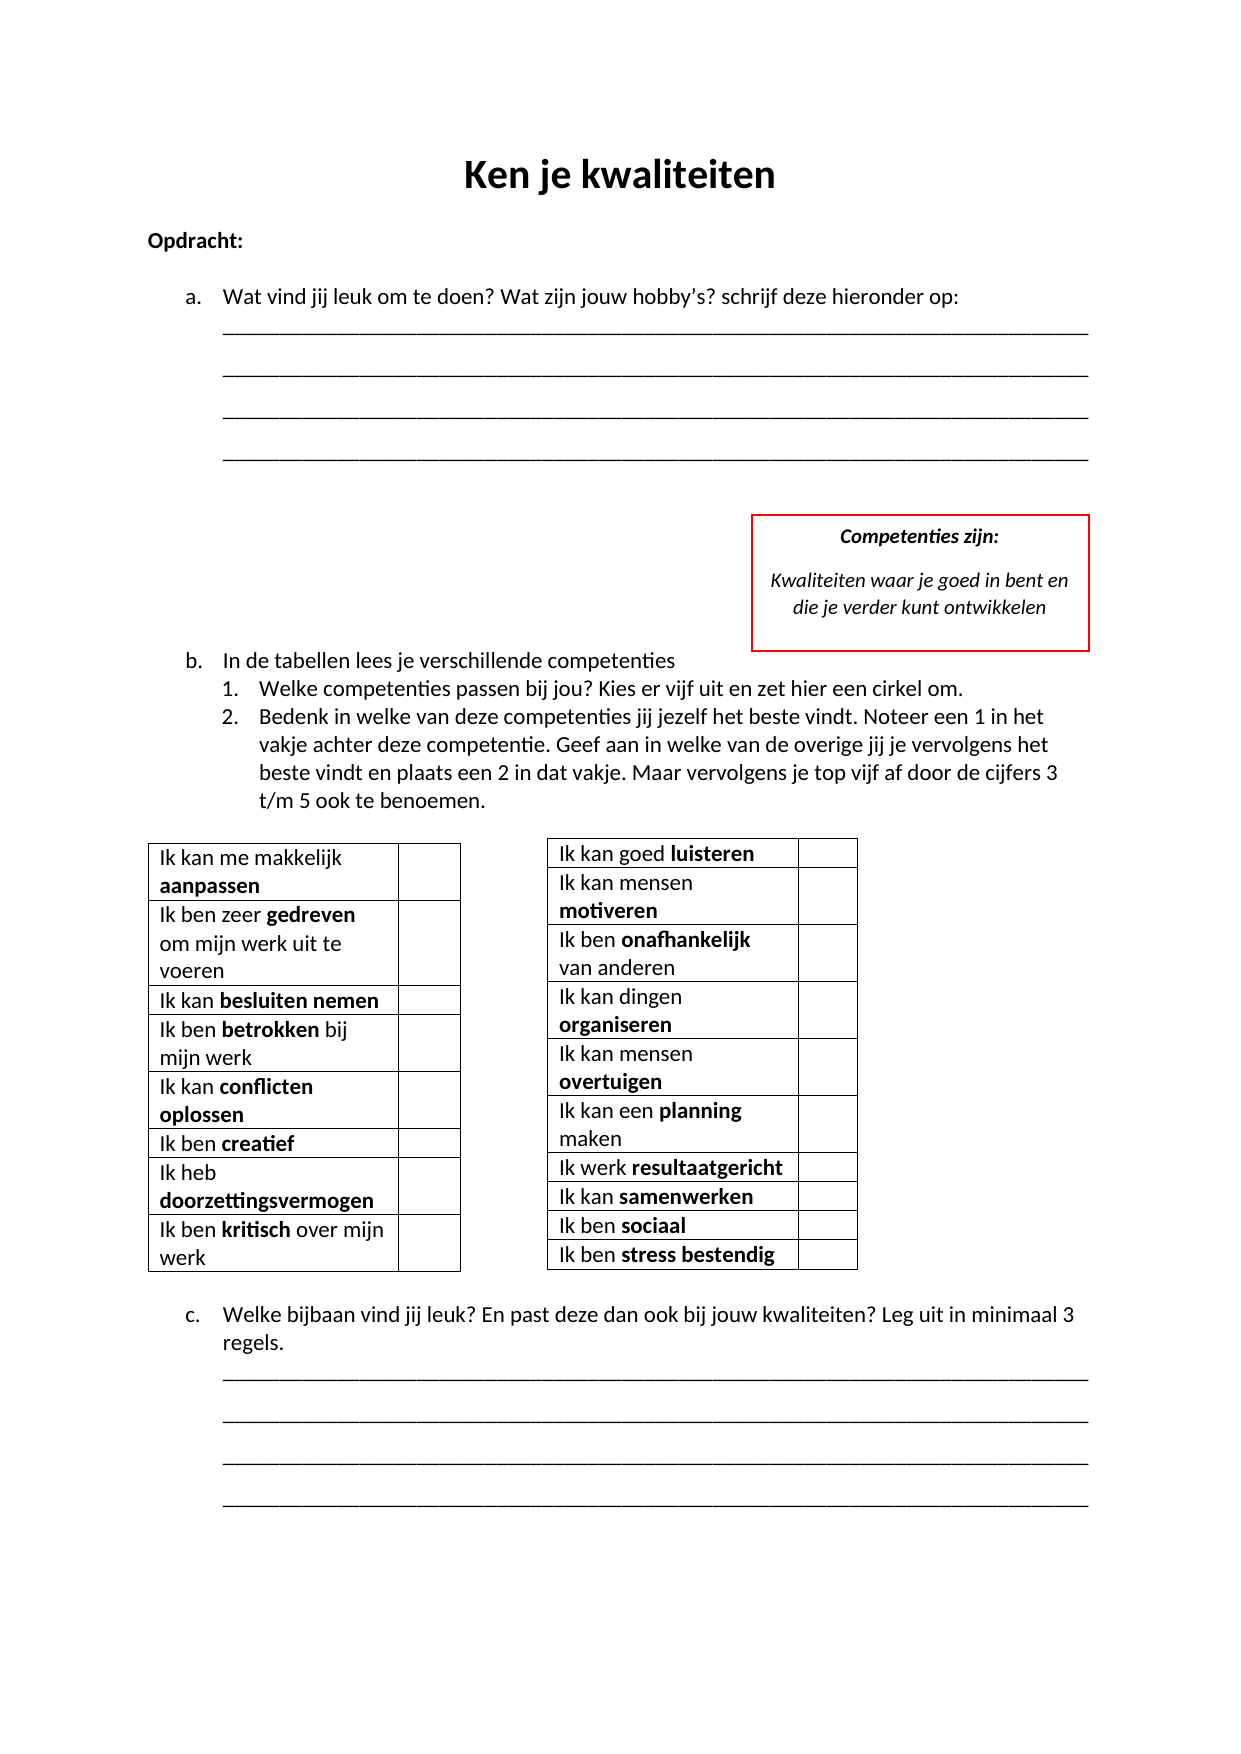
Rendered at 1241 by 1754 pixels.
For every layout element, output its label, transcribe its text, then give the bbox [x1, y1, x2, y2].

table_cell [399, 1158, 460, 1214]
text Ken je kwaliteiten [148, 148, 1093, 198]
table_cell [799, 1182, 857, 1210]
table_cell Ik kan besluiten nemen [149, 986, 398, 1014]
text Opdracht: [148, 226, 1093, 254]
list Wat vind jij leuk om te doen? Wat zijn jouw hobby’s? schrijf deze hieronder op: [185, 282, 1093, 311]
table_cell [799, 868, 857, 924]
table_cell Ik ben creatief [149, 1129, 398, 1157]
table_cell [399, 1215, 460, 1271]
table_cell Ik ben betrokken bij mijn werk [149, 1015, 398, 1071]
table_header Ik kan me makkelijk aanpassen [149, 844, 398, 899]
table_header [399, 844, 460, 899]
table_cell Ik kan conflicten oplossen [149, 1072, 398, 1128]
list Bedenk in welke van deze competenties jij jezelf het beste vindt. Noteer een 1 in het vakje achter deze competentie. Geef aan in welke van de overige jij je vervolgens het beste vindt en plaats een 2 in dat vakje. Maar vervolgens je top vijf af door de cijfers 3 t/m 5 ook te benoemen. [221, 702, 1093, 814]
table_cell [399, 1015, 460, 1071]
table_cell Ik kan dingen organiseren [548, 982, 798, 1038]
table_cell [399, 901, 460, 985]
table_cell Ik werk resultaatgericht [548, 1153, 798, 1181]
list Welke bijbaan vind jij leuk? En past deze dan ook bij jouw kwaliteiten? Leg uit in minimaal 3 regels. [185, 1300, 1093, 1356]
table_cell Ik ben stress bestendig [548, 1240, 798, 1268]
table_cell Ik heb doorzettingsvermogen [149, 1158, 398, 1214]
table_header [799, 839, 857, 867]
table_cell [799, 1039, 857, 1095]
table_header Ik kan goed luisteren [548, 839, 798, 867]
table_cell [799, 1153, 857, 1181]
table_cell Ik kan samenwerken [548, 1182, 798, 1210]
table_cell [799, 982, 857, 1038]
table_cell [799, 1240, 857, 1268]
table_cell [399, 986, 460, 1014]
table_cell Ik kan een planning maken [548, 1096, 798, 1152]
text ________________________________________________________________________________________________________________________________________________________________________________________________________________________________________________________________________________________________________________ [223, 311, 1093, 464]
table_cell Ik kan mensen overtuigen [548, 1039, 798, 1095]
table_cell Ik ben onafhankelijk van anderen [548, 925, 798, 981]
table_cell Ik ben kritisch over mijn werk [149, 1215, 398, 1271]
table_cell [399, 1129, 460, 1157]
text ________________________________________________________________________________________________________________________________________________________________________________________________________________________________________________________________________________________________________________ [223, 1356, 1093, 1510]
table_cell Ik ben sociaal [548, 1211, 798, 1239]
table_cell [399, 1072, 460, 1128]
table_cell [799, 1096, 857, 1152]
table_cell Ik ben zeer gedreven om mijn werk uit te voeren [149, 901, 398, 985]
table_cell Ik kan mensen motiveren [548, 868, 798, 924]
table_cell [799, 1211, 857, 1239]
list In de tabellen lees je verschillende competenties [185, 646, 1093, 674]
table_cell [799, 925, 857, 981]
list Welke competenties passen bij jou? Kies er vijf uit en zet hier een cirkel om. [221, 674, 1093, 702]
